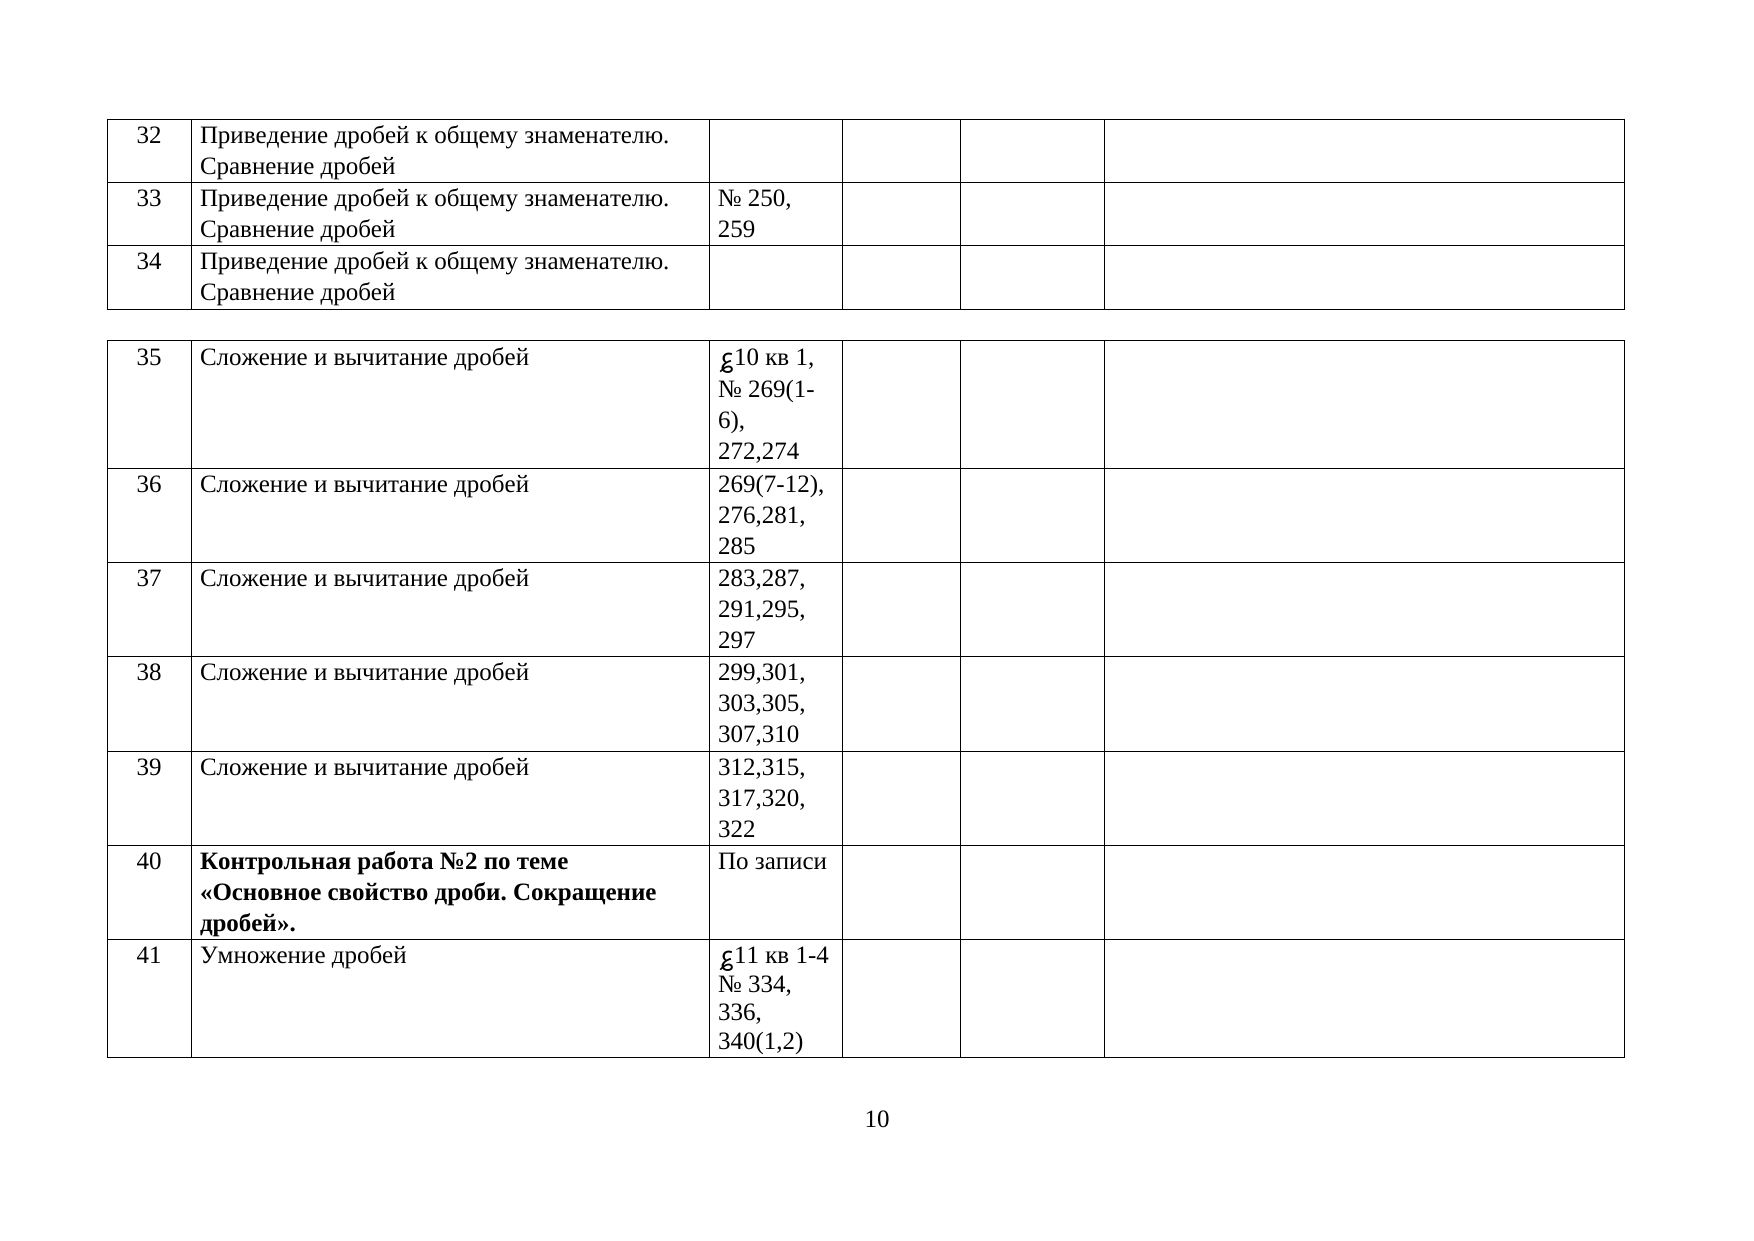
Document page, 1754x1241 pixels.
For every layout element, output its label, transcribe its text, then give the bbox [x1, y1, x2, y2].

table_cell [843, 469, 960, 562]
table_cell Сложение и вычитание дробей [192, 657, 709, 751]
table_cell [1105, 846, 1624, 939]
table_cell [843, 246, 960, 308]
table_cell 37 [108, 563, 191, 656]
table_cell [1105, 940, 1624, 1057]
table_cell [961, 120, 1104, 182]
table_cell [1105, 183, 1624, 245]
table_cell [843, 563, 960, 656]
table_cell [961, 657, 1104, 751]
table_cell [843, 940, 960, 1057]
table_cell [1105, 120, 1624, 182]
table_cell [961, 846, 1104, 939]
table_cell [961, 940, 1104, 1057]
table_cell 34 [108, 246, 191, 308]
table_cell [961, 246, 1104, 308]
table_header [843, 341, 960, 467]
table_cell По записи [710, 846, 842, 939]
table_cell [1105, 657, 1624, 751]
table_cell Контрольная работа №2 по теме «Основное свойство дроби. Сокращение дробей». [192, 846, 709, 939]
table_cell [961, 563, 1104, 656]
table_cell 299,301, 303,305, 307,310 [710, 657, 842, 751]
table_cell № 250, 259 [710, 183, 842, 245]
table_header 35 [108, 341, 191, 467]
table_cell [1105, 752, 1624, 845]
table_cell [843, 657, 960, 751]
table_cell [961, 469, 1104, 562]
table_cell 33 [108, 183, 191, 245]
table_cell [961, 752, 1104, 845]
table_header ؏10 кв 1, № 269(1- 6), 272,274 [710, 341, 842, 467]
table_cell [1105, 246, 1624, 308]
table_cell [961, 183, 1104, 245]
table_cell ؏11 кв 1-4 № 334, 336, 340(1,2) [710, 940, 842, 1057]
table_cell Умножение дробей [192, 940, 709, 1057]
table_cell 39 [108, 752, 191, 845]
table_cell [710, 246, 842, 308]
table_cell Сложение и вычитание дробей [192, 469, 709, 562]
table_cell [1105, 563, 1624, 656]
table_cell [843, 120, 960, 182]
table_header [961, 341, 1104, 467]
table_cell Сложение и вычитание дробей [192, 752, 709, 845]
table_cell 40 [108, 846, 191, 939]
table_header Сложение и вычитание дробей [192, 341, 709, 467]
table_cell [192, 120, 709, 182]
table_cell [192, 246, 709, 308]
table_cell [843, 183, 960, 245]
table_cell [710, 120, 842, 182]
table_cell [843, 752, 960, 845]
table_cell [1105, 469, 1624, 562]
table_cell [843, 846, 960, 939]
table_cell 269(7-12), 276,281, 285 [710, 469, 842, 562]
table_cell 32 [108, 120, 191, 182]
table_cell 41 [108, 940, 191, 1057]
table_cell 36 [108, 469, 191, 562]
table_cell Сложение и вычитание дробей [192, 563, 709, 656]
table_cell 312,315, 317,320, 322 [710, 752, 842, 845]
table_header [1105, 341, 1624, 467]
table_cell 283,287, 291,295, 297 [710, 563, 842, 656]
table_cell 38 [108, 657, 191, 751]
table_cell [192, 183, 709, 245]
